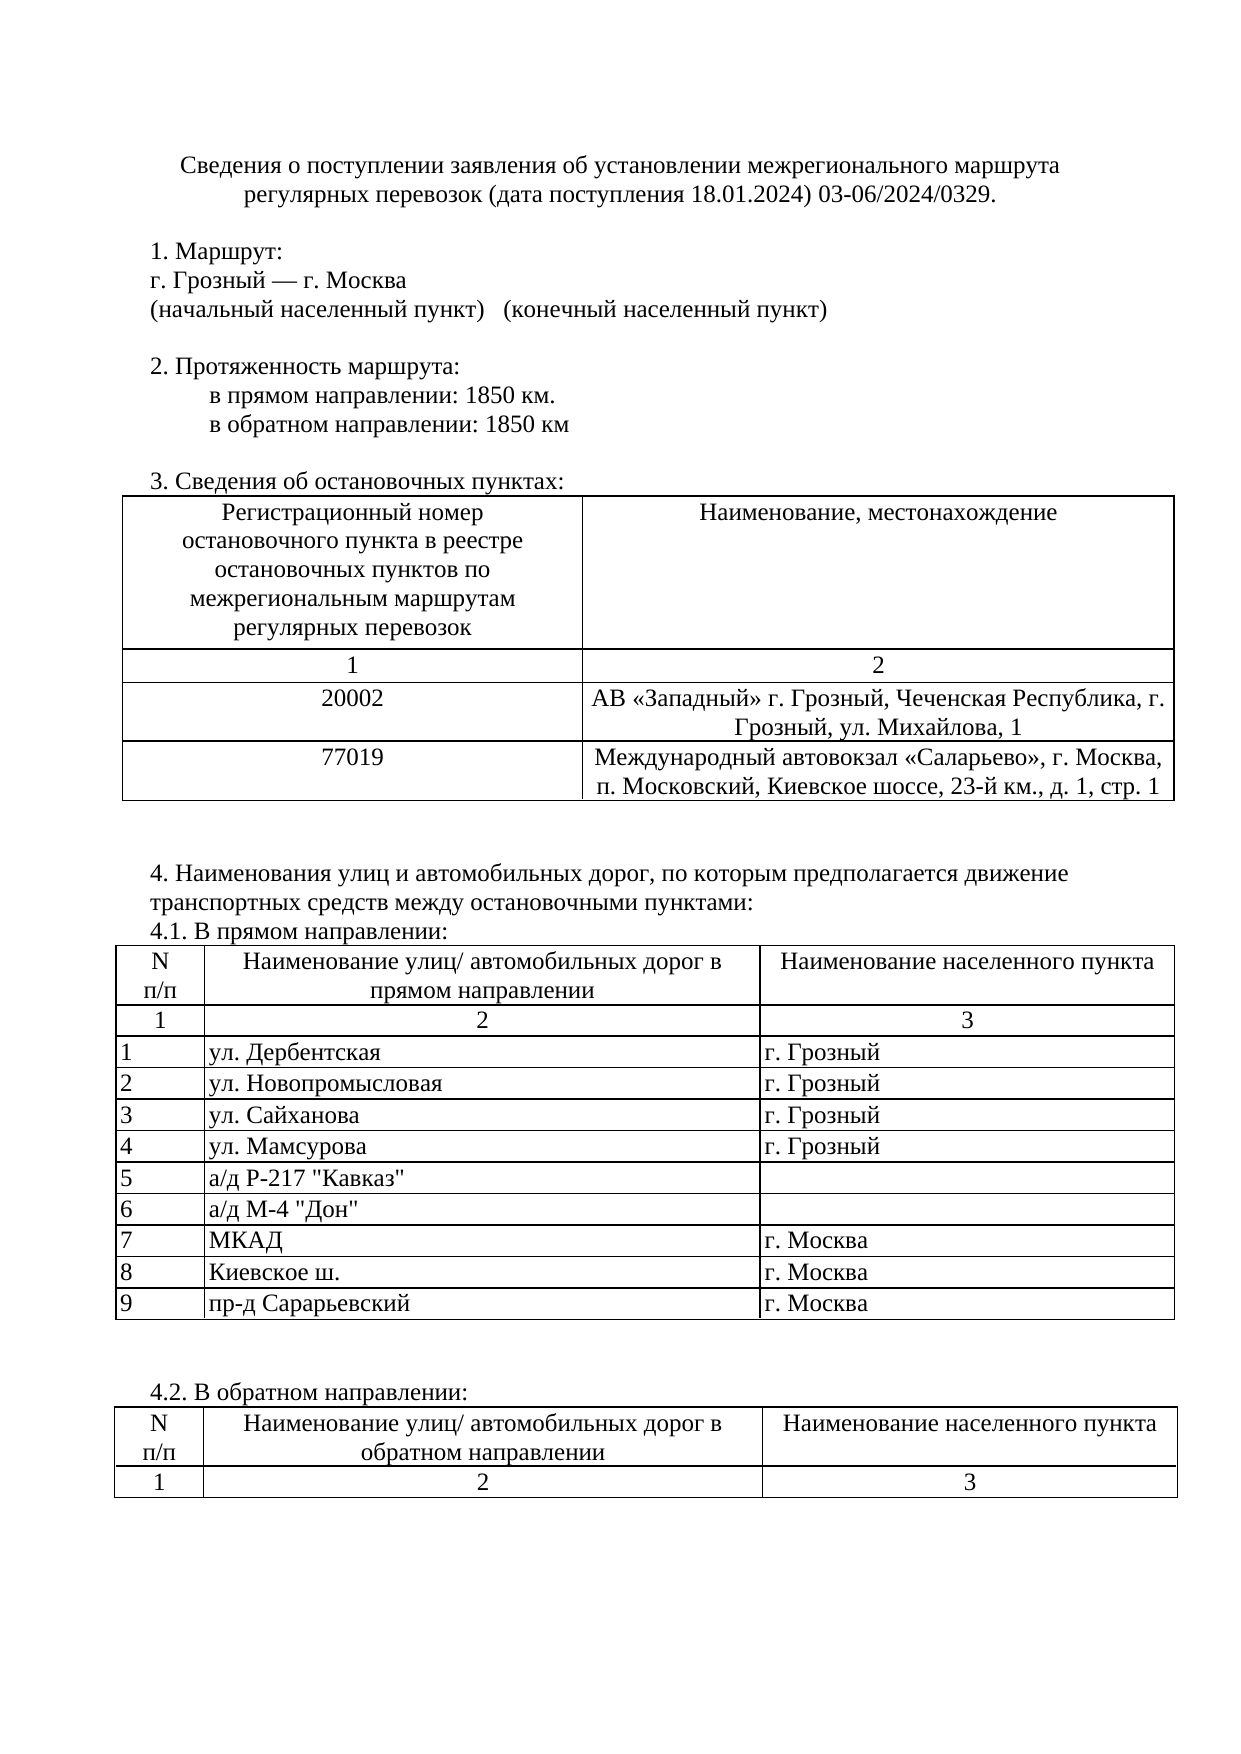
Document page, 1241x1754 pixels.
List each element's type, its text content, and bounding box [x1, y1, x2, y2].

table_cell 4 [117, 1131, 204, 1161]
table_cell ул. Дербентская [205, 1037, 759, 1067]
table_cell а/д М-4 "Дон" [205, 1194, 759, 1224]
table_cell 1 [117, 1037, 204, 1067]
table_cell АВ «Западный» г. Грозный, Чеченская Республика, г. Грозный, ул. Михайлова, 1 [583, 683, 1173, 740]
table_cell 77019 [123, 742, 582, 799]
table_cell г. Москва [761, 1257, 1174, 1287]
table_cell 2 [583, 650, 1173, 681]
table_cell г. Москва [761, 1289, 1174, 1318]
table_cell ул. Мамсурова [205, 1131, 759, 1161]
table_cell 5 [117, 1163, 204, 1193]
table_cell 2 [205, 1006, 759, 1035]
table_cell 2 [204, 1467, 762, 1497]
text 1. Маршрут: [150, 236, 1090, 265]
table_cell 1 [123, 650, 582, 681]
table_cell 9 [117, 1289, 204, 1318]
text Сведения о поступлении заявления об установлении межрегионального маршрута регулярных перевозок (дата поступления 18.01.2024) 03-06/2024/0329. [150, 150, 1090, 207]
table_cell г. Грозный [761, 1100, 1174, 1130]
text (начальный населенный пункт) (конечный населенный пункт) [150, 294, 1090, 322]
text 3. Сведения об остановочных пунктах: [150, 466, 1090, 495]
table_cell [761, 1194, 1174, 1224]
table_cell Международный автовокзал «Саларьево», г. Москва, п. Московский, Киевское шоссе, 23-й км., д. 1, стр. 1 [583, 742, 1173, 799]
table_header Наименование, местонахождение [583, 497, 1173, 648]
table_header Наименование населенного пункта [763, 1408, 1177, 1465]
table_cell ул. Новопромысловая [205, 1068, 759, 1098]
table_cell 8 [117, 1257, 204, 1287]
table_cell 3 [761, 1006, 1174, 1035]
table_cell а/д Р-217 "Кавказ" [205, 1163, 759, 1193]
table_cell [761, 1163, 1174, 1193]
table_cell 3 [763, 1465, 1177, 1497]
table_cell 2 [117, 1068, 204, 1098]
table_header Наименование улиц/ автомобильных дорог в обратном направлении [204, 1408, 762, 1465]
table_cell 1 [115, 1466, 203, 1497]
table_cell г. Москва [761, 1226, 1174, 1256]
text 4. Наименования улиц и автомобильных дорог, по которым предполагается движение транспортных средств между остановочными пунктами: [150, 858, 1090, 916]
table_cell Киевское ш. [205, 1257, 759, 1287]
table_header Наименование улиц/ автомобильных дорог в прямом направлении [205, 946, 759, 1004]
table_header Регистрационный номер остановочного пункта в реестре остановочных пунктов по межрегиональным маршрутам регулярных перевозок [123, 497, 582, 648]
text в прямом направлении: 1850 км. [150, 380, 1090, 409]
table_cell г. Грозный [761, 1131, 1174, 1161]
text г. Грозный — г. Москва [150, 265, 1090, 294]
table_cell пр-д Сарарьевский [205, 1289, 759, 1318]
table_cell г. Грозный [761, 1037, 1174, 1067]
table_cell 6 [117, 1194, 204, 1224]
table_cell 1 [117, 1006, 204, 1035]
text 4.2. В обратном направлении: [150, 1377, 1090, 1406]
table_header N п/п [115, 1408, 203, 1465]
table_cell 7 [117, 1226, 204, 1256]
table_cell ул. Сайханова [205, 1100, 759, 1130]
table_cell г. Грозный [761, 1068, 1174, 1098]
table_cell 20002 [123, 683, 582, 740]
text в обратном направлении: 1850 км [150, 409, 1090, 437]
table_cell 3 [117, 1100, 204, 1130]
table_cell МКАД [205, 1226, 759, 1256]
table_header N п/п [117, 946, 204, 1004]
text 4.1. В прямом направлении: [150, 916, 1090, 945]
table_header Наименование населенного пункта [761, 946, 1174, 1004]
text 2. Протяженность маршрута: [150, 351, 1090, 380]
